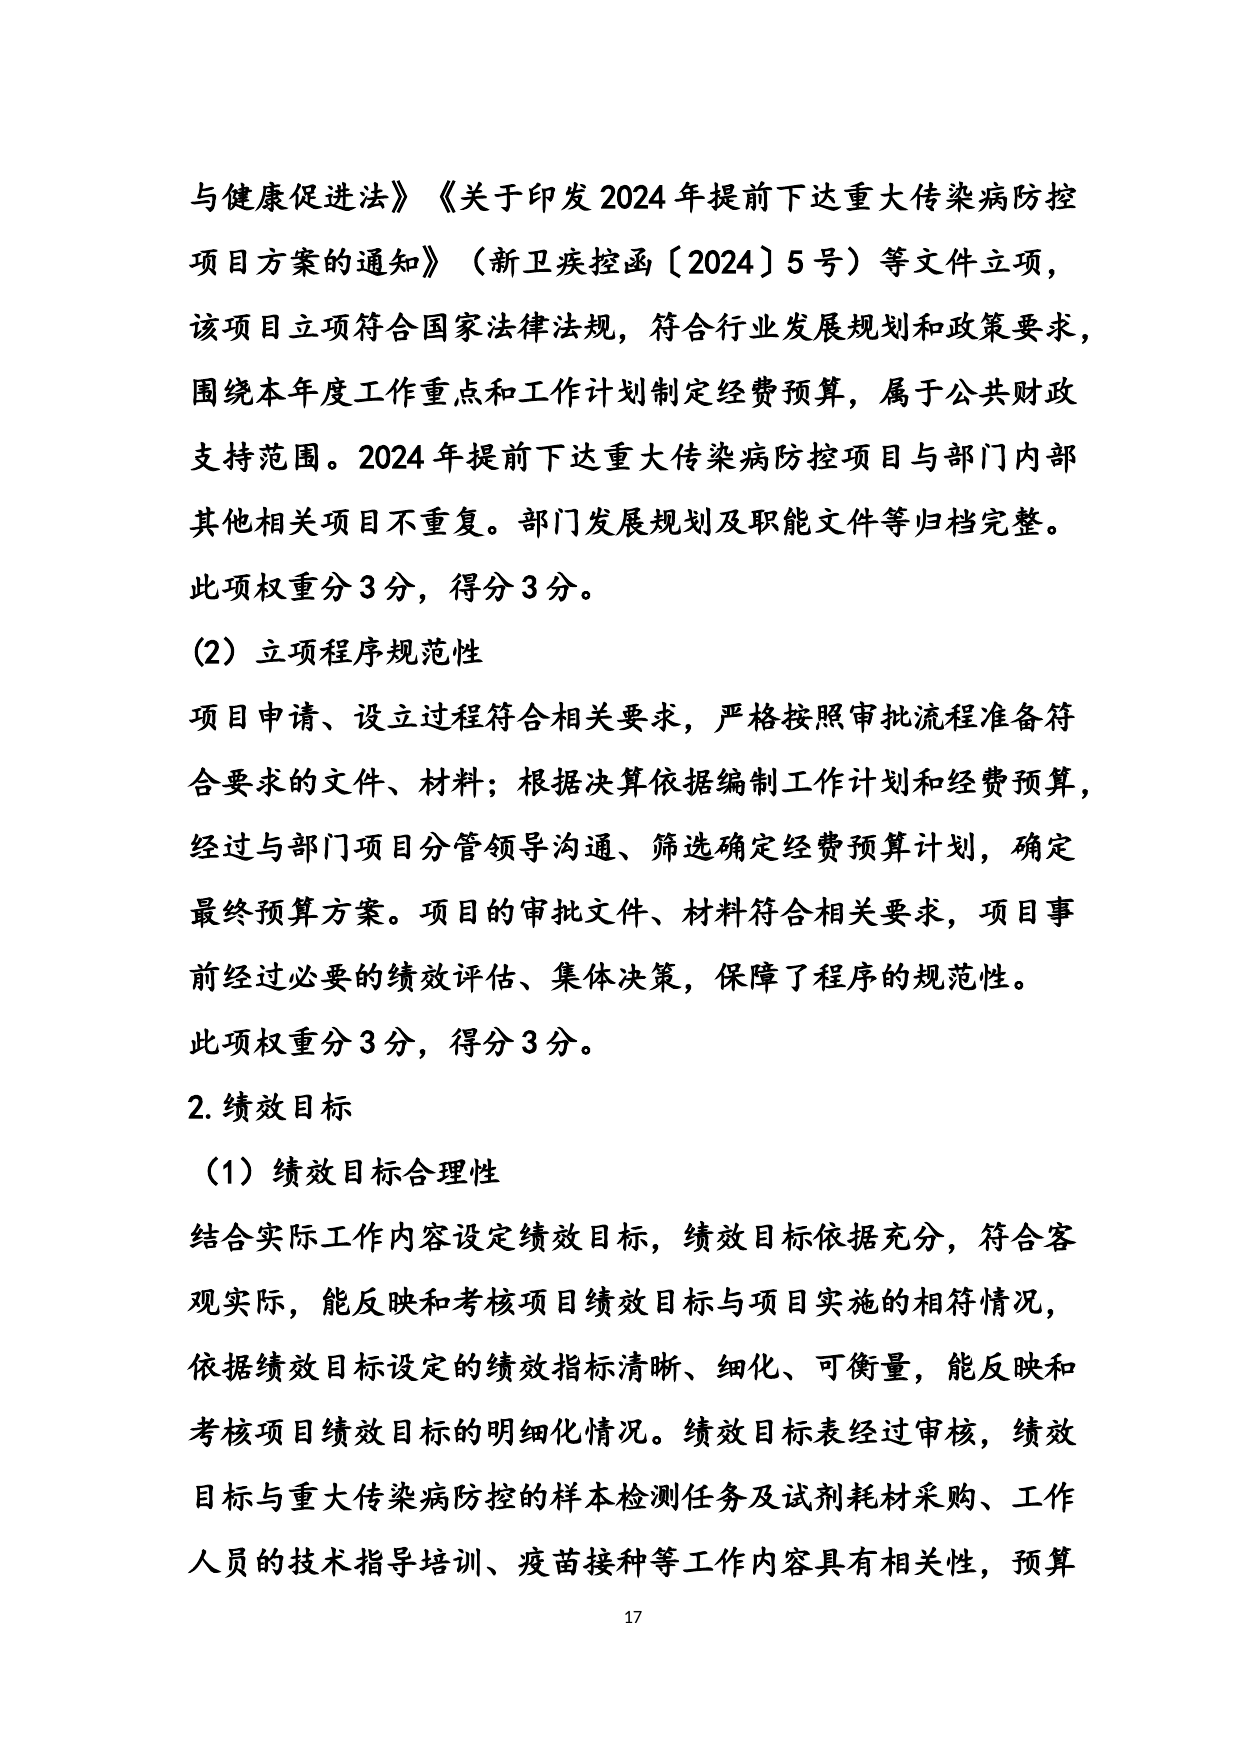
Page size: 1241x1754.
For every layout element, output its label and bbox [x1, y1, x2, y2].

text [187, 162, 1078, 1592]
